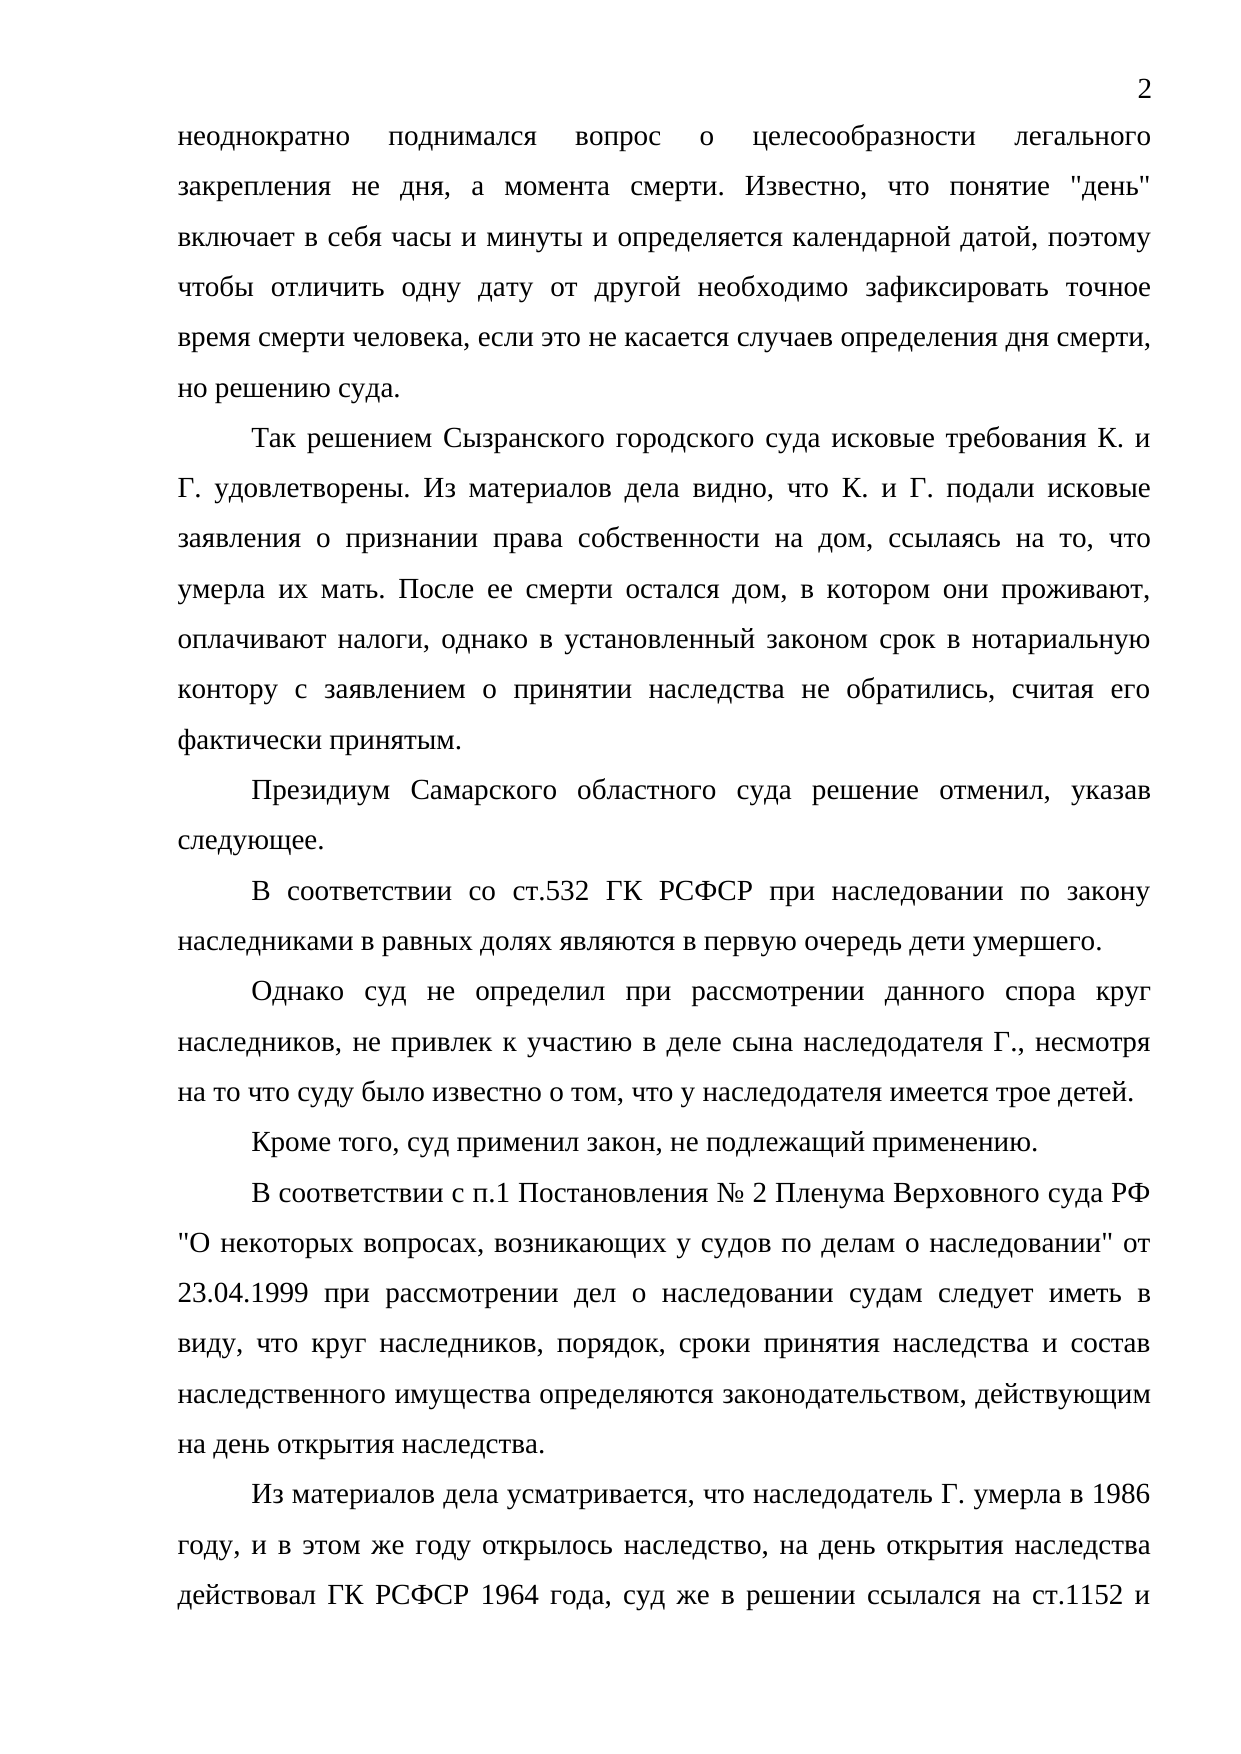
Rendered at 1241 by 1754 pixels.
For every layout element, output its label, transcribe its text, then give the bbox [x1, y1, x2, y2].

text В соответствии со ст.532 ГК РСФСР при наследовании по закону наследниками в равных долях являются в первую очередь дети умершего. [177, 873, 1152, 957]
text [177, 1477, 1152, 1611]
text В соответствии с п.1 Постановления № 2 Пленума Верховного суда РФ "О некоторых вопросах, возникающих у судов по делам о наследовании" от 23.04.1999 при рассмотрении дел о наследовании судам следует иметь в виду, что круг наследников, порядок, сроки принятия наследства и состав наследственного имущества определяются законодательством, действующим на день открытия наследства. [177, 1175, 1152, 1460]
text Однако суд не определил при рассмотрении данного спора круг наследников, не привлек к участию в деле сына наследодателя Г., несмотря на то что суду было известно о том, что у наследодателя имеется трое детей. [177, 973, 1152, 1108]
text Президиум Самарского областного суда решение отменил, указав следующее. [177, 772, 1152, 856]
text Так решением Сызранского городского суда исковые требования К. и Г. удовлетворены. Из материалов дела видно, что К. и Г. подали исковые заявления о признании права собственности на дом, ссылаясь на то, что умерла их мать. После ее смерти остался дом, в котором они проживают, оплачивают налоги, однако в установленный законом срок в нотариальную контору с заявлением о принятии наследства не обратились, считая его фактически принятым. [177, 420, 1152, 755]
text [177, 118, 1152, 403]
text Кроме того, суд применил закон, не подлежащий применению. [177, 1124, 1152, 1158]
